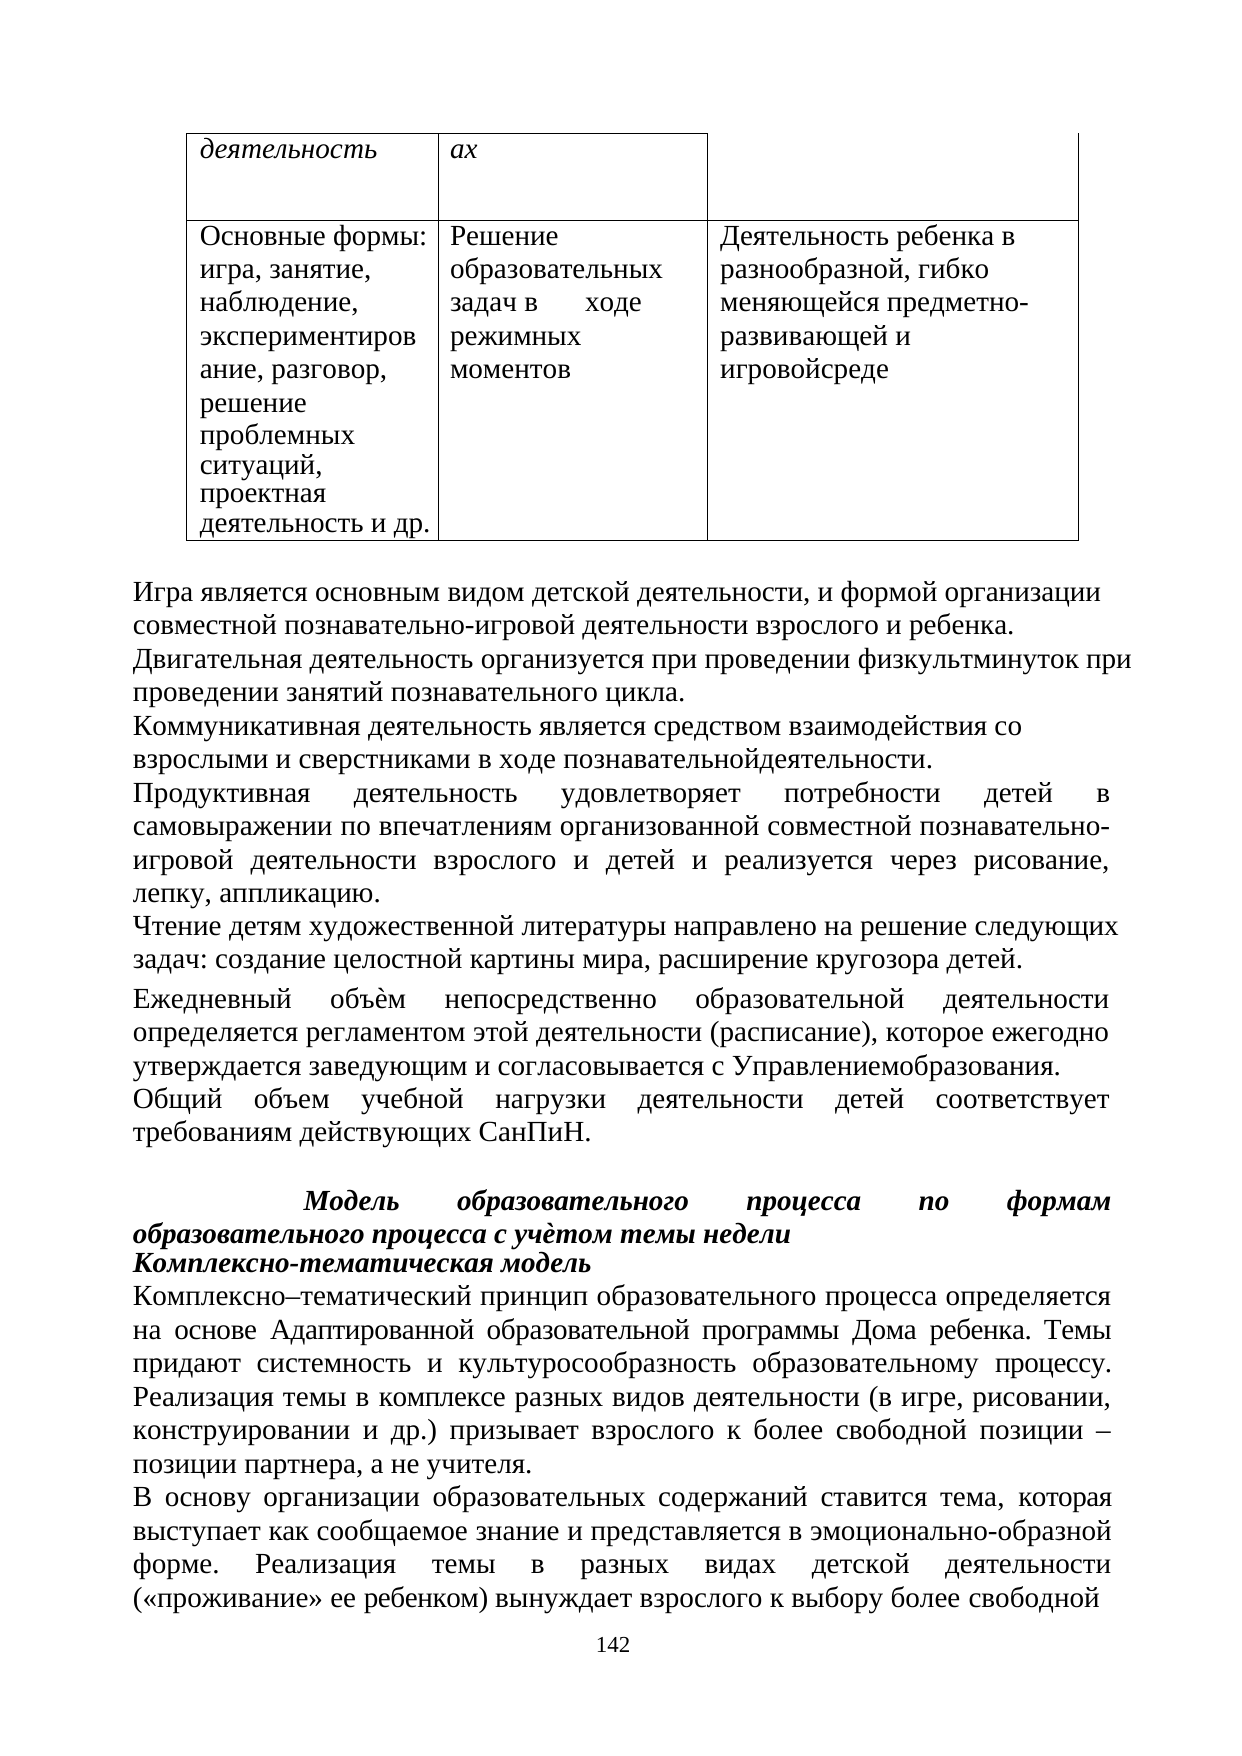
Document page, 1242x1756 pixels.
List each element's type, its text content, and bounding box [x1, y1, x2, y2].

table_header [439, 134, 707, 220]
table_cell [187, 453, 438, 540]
text Комплексно-тематическая модель [133, 1250, 1242, 1278]
text Чтение детям художественной литературы направлено на решение следующих задач: создание целостной картины мира, расширение кругозора детей. [133, 909, 1119, 975]
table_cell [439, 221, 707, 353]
text Общий объем учебной нагрузки деятельности детей соответствует требованиям действующих СанПиН. [133, 1082, 1110, 1148]
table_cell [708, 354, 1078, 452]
text Ежедневный объѐм непосредственно образовательной деятельности определяется регламентом этой деятельности (расписание), которое ежегодно утверждается заведующим и согласовывается с Управлениемобразования. [133, 981, 1110, 1082]
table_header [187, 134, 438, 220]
text Комплексно–тематический принцип образовательного процесса определяется на основе Адаптированной образовательной программы Дома ребенка. Темы придают системность и культуросообразность образовательному процессу. Реализация темы в комплексе разных видов деятельности (в игре, рисовании, конструировании и др.) призывает взрослого к более свободной позиции – позиции партнера, а не учителя. [133, 1278, 1112, 1479]
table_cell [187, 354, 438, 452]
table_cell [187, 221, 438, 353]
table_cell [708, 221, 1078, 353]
text Игра является основным видом детской деятельности, и формой организации совместной познавательно-игровой деятельности взрослого и ребенка. [133, 574, 1104, 641]
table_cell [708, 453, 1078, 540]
subtitle Модель образовательного процесса по формам образовательного процесса с учѐтом темы недели [133, 1183, 1112, 1250]
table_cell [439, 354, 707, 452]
text Коммуникативная деятельность является средством взаимодействия со взрослыми и сверстниками в ходе познавательнойдеятельности. [133, 708, 1024, 775]
text В основу организации образовательных содержаний ставится тема, которая выступает как сообщаемое знание и представляется в эмоционально-образной форме. Реализация темы в разных видах детской деятельности («проживание» ее ребенком) вынуждает взрослого к выбору более свободной [133, 1479, 1112, 1614]
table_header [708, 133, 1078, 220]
text Продуктивная деятельность удовлетворяет потребности детей в самовыражении по впечатлениям организованной совместной познавательно- игровой деятельности взрослого и детей и реализуется через рисование, лепку, аппликацию. [133, 775, 1111, 909]
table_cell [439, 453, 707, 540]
text Двигательная деятельность организуется при проведении физкультминуток при проведении занятий познавательного цикла. [133, 641, 1134, 708]
